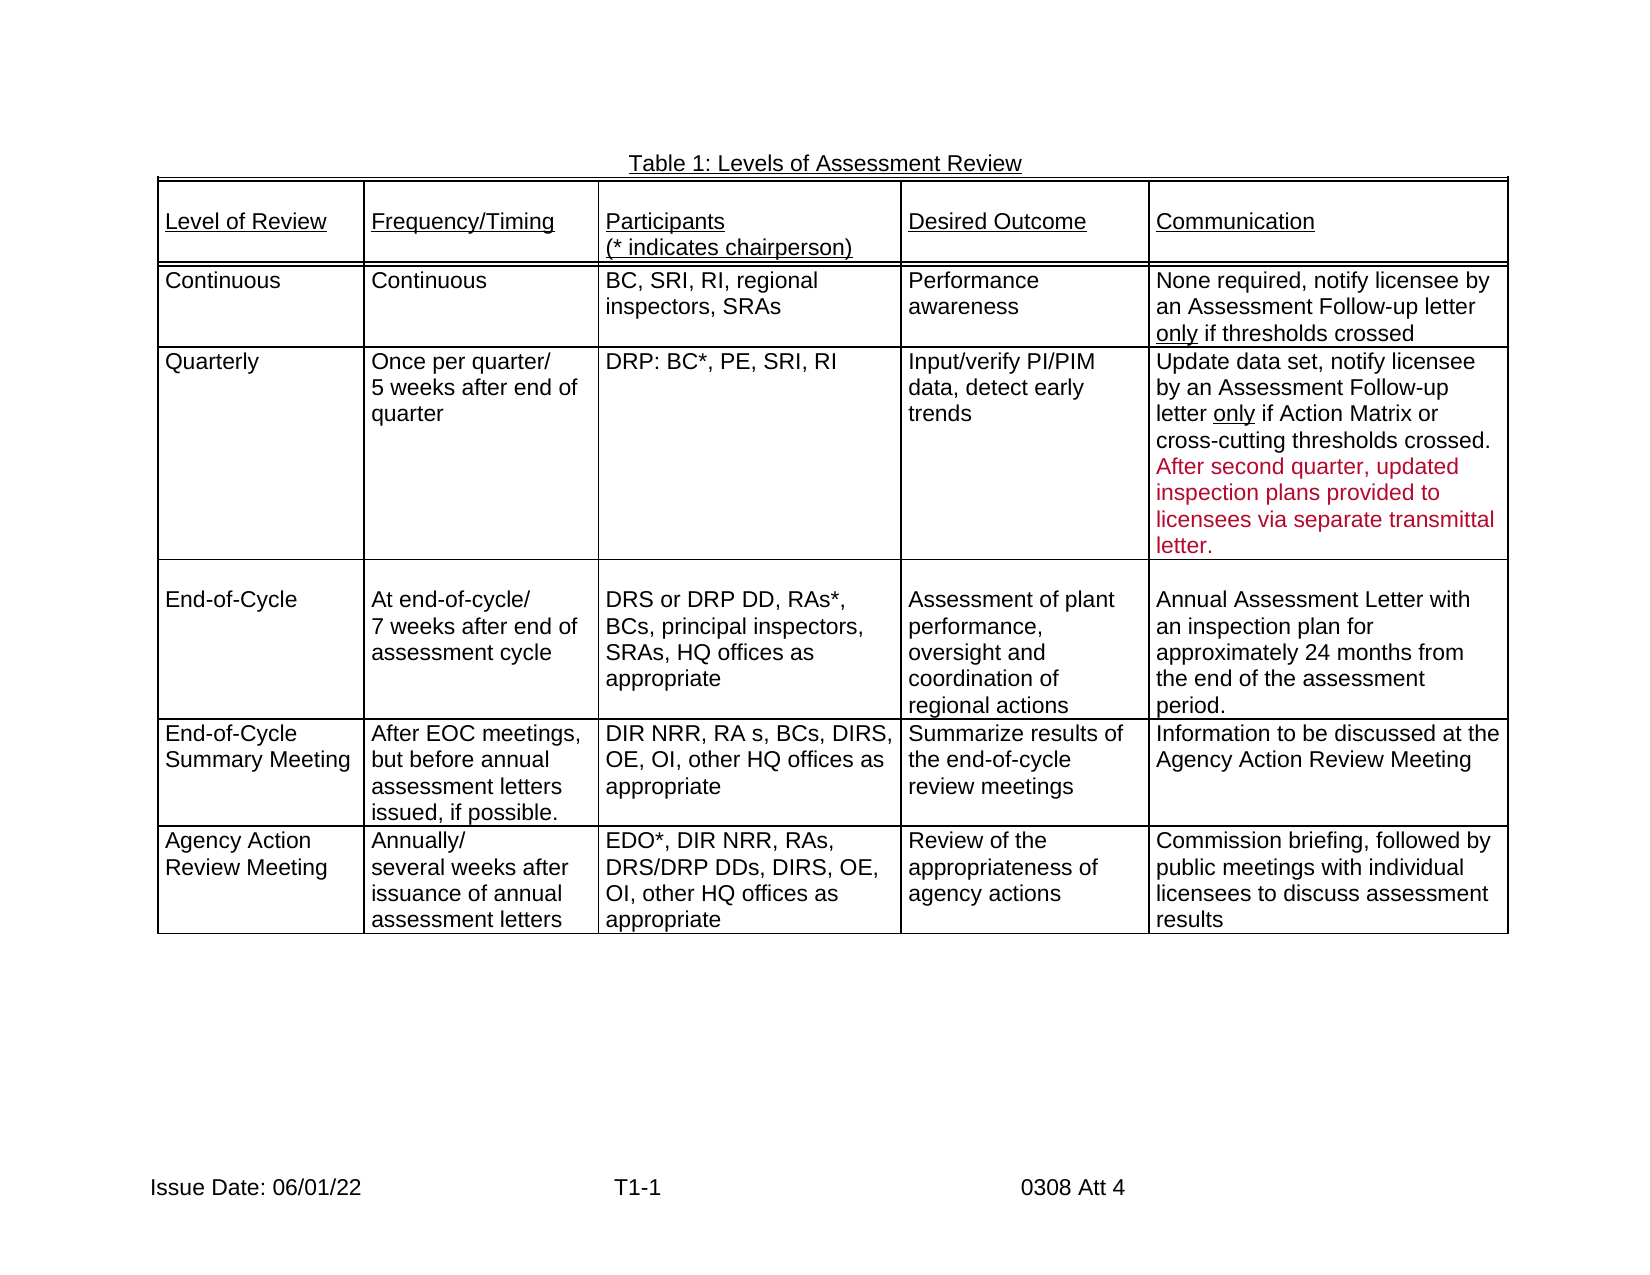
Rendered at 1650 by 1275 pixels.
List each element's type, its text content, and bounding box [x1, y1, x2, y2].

table_cell Update data set, notify licensee by an Assessment Follow-up letter only if Action Matrix or cross-cutting thresholds crossed. After second quarter, updated inspection plans provided to licensees via separate transmittal letter. [1150, 348, 1507, 558]
table_cell Performance awareness [902, 267, 1148, 346]
table_cell Commission briefing, followed by public meetings with individual licensees to discuss assessment results [1150, 827, 1507, 932]
text Table 1: Levels of Assessment Review [150, 150, 1500, 176]
table_cell Input/verify PI/PIM data, detect early trends [902, 348, 1148, 558]
table_cell Continuous [365, 267, 598, 346]
table_cell Summarize results of the end-of-cycle review meetings [902, 720, 1148, 825]
table_cell [902, 560, 1148, 586]
table_cell Quarterly [159, 348, 363, 558]
table_cell DIR NRR, RA s, BCs, DIRS, OE, OI, other HQ offices as appropriate [599, 720, 900, 825]
table_cell BC, SRI, RI, regional inspectors, SRAs [599, 267, 900, 346]
table_header Desired Outcome [902, 182, 1148, 261]
table_cell Review of the appropriateness of agency actions [902, 827, 1148, 932]
table_cell Annual Assessment Letter with an inspection plan for approximately 24 months from the end of the assessment period. [1150, 586, 1507, 718]
table_cell EDO*, DIR NRR, RAs, DRS/DRP DDs, DIRS, OE, OI, other HQ offices as appropriate [599, 827, 900, 932]
table_cell [365, 560, 598, 586]
table_cell After EOC meetings, but before annual assessment letters issued, if possible. [365, 720, 598, 825]
table_cell [159, 560, 363, 586]
table_header Participants (* indicates chairperson) [599, 182, 900, 261]
table_header Level of Review [159, 182, 363, 261]
table_cell Once per quarter/ 5 weeks after end of quarter [365, 348, 598, 558]
table_cell DRS or DRP DD, RAs*, BCs, principal inspectors, SRAs, HQ offices as appropriate [599, 586, 900, 718]
table_cell Assessment of plant performance, oversight and coordination of regional actions [902, 586, 1148, 718]
table_cell Agency Action Review Meeting [159, 827, 363, 932]
table_header Frequency/Timing [365, 182, 598, 261]
table_cell Annually/ several weeks after issuance of annual assessment letters [365, 827, 598, 932]
table_cell [599, 560, 900, 586]
table_cell [1150, 560, 1507, 586]
table_cell DRP: BC*, PE, SRI, RI [599, 348, 900, 558]
table_cell At end-of-cycle/ 7 weeks after end of assessment cycle [365, 586, 598, 718]
table_cell End-of-Cycle Summary Meeting [159, 720, 363, 825]
table_cell Information to be discussed at the Agency Action Review Meeting [1150, 720, 1507, 825]
table_cell Continuous [159, 267, 363, 346]
table_cell End-of-Cycle [159, 586, 363, 718]
table_header Communication [1150, 182, 1507, 261]
table_cell None required, notify licensee by an Assessment Follow-up letter only if thresholds crossed [1150, 267, 1507, 346]
